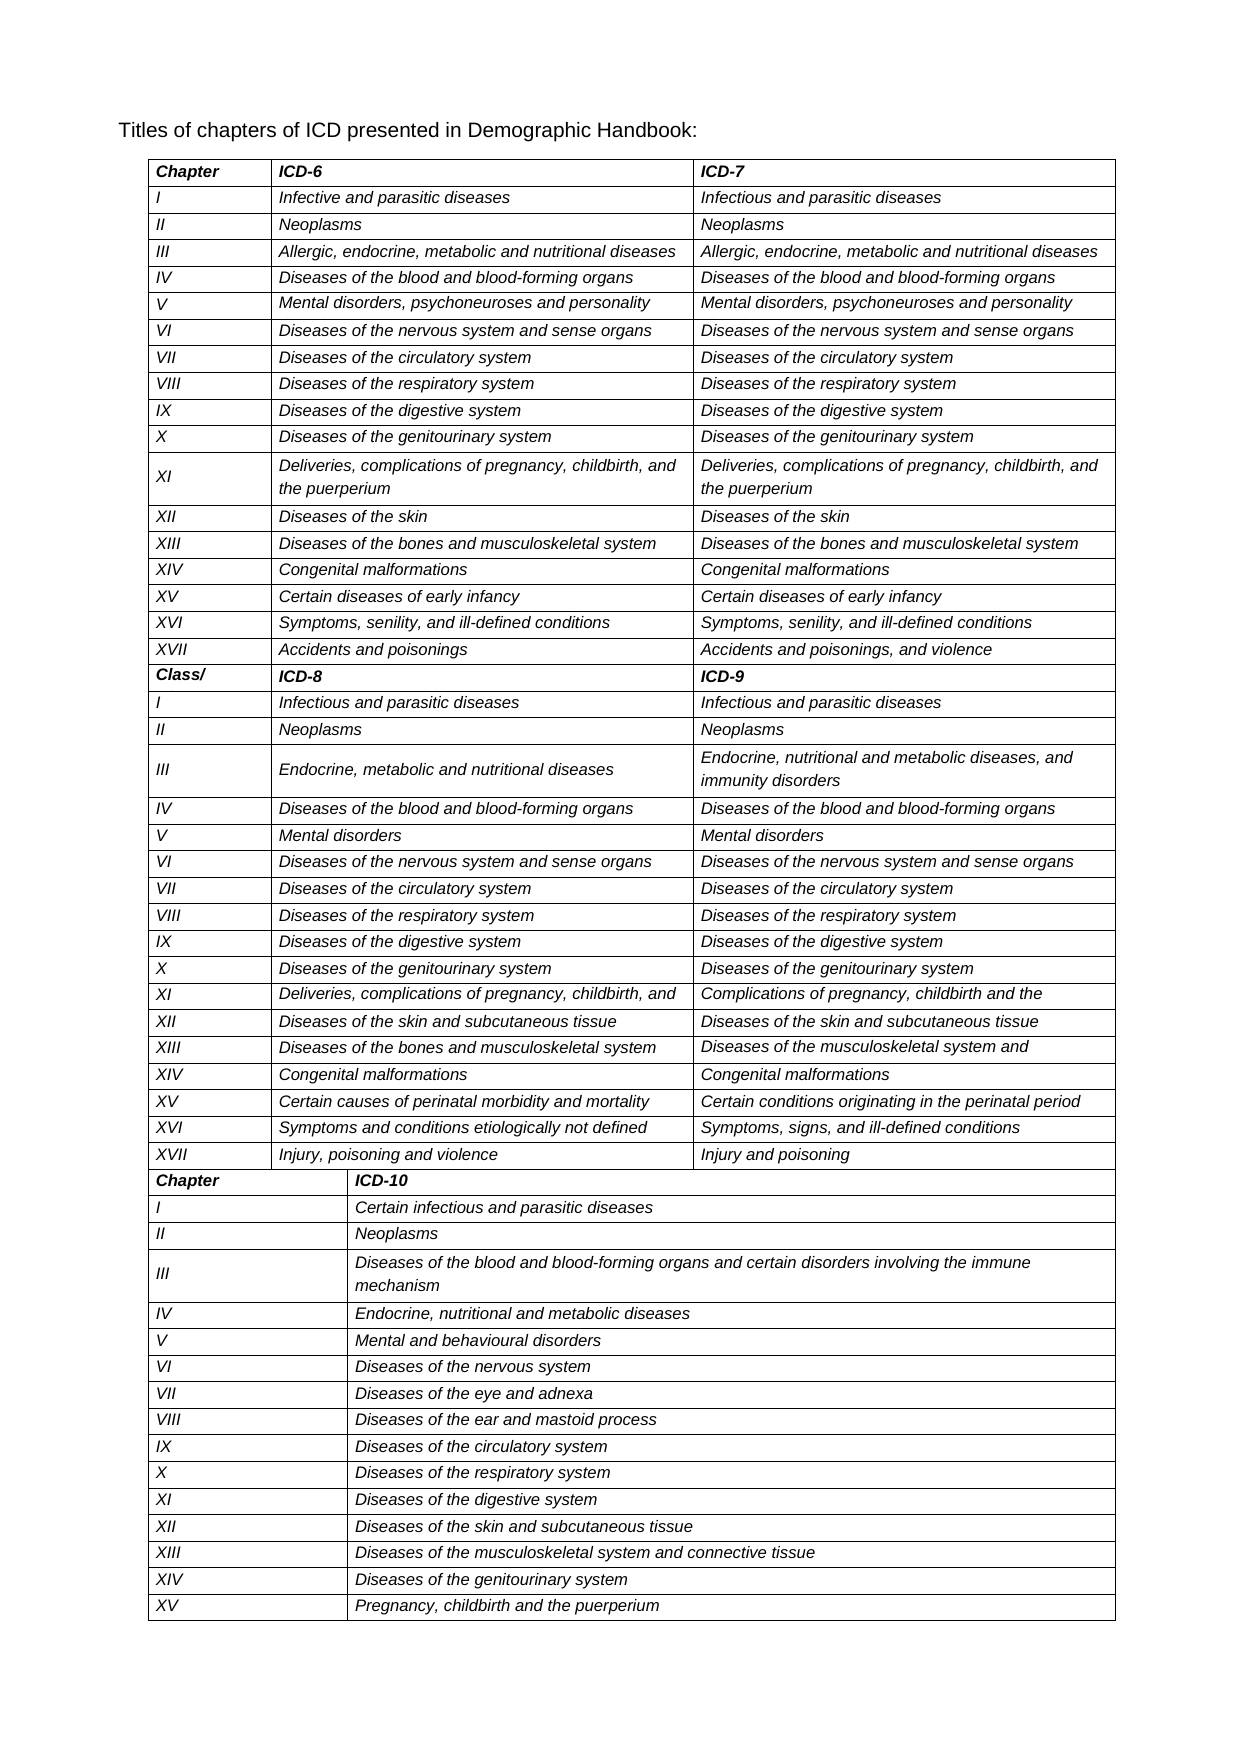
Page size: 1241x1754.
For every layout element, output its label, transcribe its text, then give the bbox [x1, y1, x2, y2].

table_cell I [149, 187, 271, 212]
table_cell Diseases of the skin and subcutaneous tissue [272, 1010, 693, 1036]
table_cell Diseases of the blood and blood-forming organs [272, 267, 693, 292]
table_cell IX [149, 1435, 347, 1461]
table_cell VIII [149, 1409, 347, 1434]
table_cell III [149, 1250, 347, 1302]
table_cell Diseases of the genitourinary system [272, 957, 693, 983]
table_cell Diseases of the blood and blood-forming organs [694, 798, 1115, 823]
table_cell Diseases of the ear and mastoid process [348, 1409, 1115, 1434]
table_cell Diseases of the digestive system [272, 400, 693, 425]
text Titles of chapters of ICD presented in Demographic Handbook: [118, 118, 1122, 142]
table_cell Neoplasms [272, 718, 693, 744]
table_cell Endocrine, nutritional and metabolic diseases [348, 1303, 1115, 1328]
table_cell IX [149, 931, 271, 956]
table_cell Mental and behavioural disorders [348, 1329, 1115, 1355]
table_cell VII [149, 1382, 347, 1408]
table_cell XVII [149, 639, 271, 664]
table_cell VI [149, 1356, 347, 1381]
table_cell I [149, 692, 271, 717]
table_cell Diseases of the bones and musculoskeletal system [272, 1037, 693, 1062]
table_cell Diseases of the skin and subcutaneous tissue [348, 1515, 1115, 1541]
table_cell I [149, 1196, 347, 1222]
table_cell Infectious and parasitic diseases [272, 692, 693, 717]
table_cell Diseases of the musculoskeletal system and connective tissue [694, 1037, 1115, 1062]
table_cell Chapter [149, 1170, 347, 1195]
table_header ICD-7 [694, 160, 1115, 186]
table_cell Mental disorders [272, 825, 693, 850]
table_cell Diseases of the respiratory system [694, 904, 1115, 930]
table_cell Diseases of the digestive system [348, 1489, 1115, 1514]
table_cell Symptoms, signs, and ill-defined conditions [694, 1117, 1115, 1142]
table_cell XV [149, 1090, 271, 1116]
table_cell Infective and parasitic diseases [272, 187, 693, 212]
table_cell Congenital malformations [694, 1064, 1115, 1089]
table_cell Allergic, endocrine, metabolic and nutritional diseases [272, 240, 693, 266]
table_cell Diseases of the nervous system and sense organs [272, 320, 693, 345]
table_cell Deliveries, complications of pregnancy, childbirth, and the puerperium [272, 453, 693, 505]
table_cell II [149, 214, 271, 239]
table_cell Diseases of the skin [694, 506, 1115, 531]
table_cell Certain diseases of early infancy [694, 585, 1115, 611]
table_cell Diseases of the eye and adnexa [348, 1382, 1115, 1408]
table_cell XIII [149, 1542, 347, 1567]
table_cell Diseases of the genitourinary system [694, 426, 1115, 452]
table_cell ICD-8 [272, 665, 693, 691]
table_cell VI [149, 320, 271, 345]
table_cell Neoplasms [348, 1223, 1115, 1248]
table_cell Mental disorders, psychoneuroses and personality disorders [694, 293, 1115, 319]
table_cell X [149, 1462, 347, 1487]
table_cell Accidents and poisonings, and violence [694, 639, 1115, 664]
table_cell Endocrine, metabolic and nutritional diseases [272, 745, 693, 797]
table_cell II [149, 718, 271, 744]
table_cell Mental disorders, psychoneuroses and personality disorders [272, 293, 693, 319]
table_cell V [149, 825, 271, 850]
table_cell XVI [149, 1117, 271, 1142]
table_cell III [149, 240, 271, 266]
table_cell Class/Chapter [149, 665, 271, 691]
table_cell IV [149, 1303, 347, 1328]
table_cell Diseases of the nervous system and sense organs [694, 320, 1115, 345]
table_cell Diseases of the blood and blood-forming organs [272, 798, 693, 823]
table_cell Endocrine, nutritional and metabolic diseases, and immunity disorders [694, 745, 1115, 797]
table_cell Complications of pregnancy, childbirth and the puerperium [694, 984, 1115, 1009]
table_cell XII [149, 1515, 347, 1541]
table_cell Symptoms, senility, and ill-defined conditions [272, 612, 693, 637]
table_cell Neoplasms [694, 718, 1115, 744]
table_cell Diseases of the digestive system [272, 931, 693, 956]
table_cell ICD-10 [348, 1170, 1115, 1195]
table_cell XIV [149, 559, 271, 584]
table_cell Infectious and parasitic diseases [694, 187, 1115, 212]
table_cell Diseases of the respiratory system [694, 373, 1115, 398]
table_cell Diseases of the nervous system and sense organs [694, 851, 1115, 877]
table_cell XVI [149, 612, 271, 637]
table_cell Congenital malformations [272, 559, 693, 584]
table_cell Diseases of the skin [272, 506, 693, 531]
table_cell Neoplasms [694, 214, 1115, 239]
table_cell Deliveries, complications of pregnancy, childbirth, and the puerperium [272, 984, 693, 1009]
table_cell Diseases of the bones and musculoskeletal system [272, 532, 693, 558]
table_cell Diseases of the circulatory system [694, 878, 1115, 903]
table_cell Diseases of the skin and subcutaneous tissue [694, 1010, 1115, 1036]
table_cell Congenital malformations [272, 1064, 693, 1089]
table_cell IX [149, 400, 271, 425]
table_cell Diseases of the circulatory system [272, 878, 693, 903]
table_cell Certain causes of perinatal morbidity and mortality [272, 1090, 693, 1116]
table_cell Certain infectious and parasitic diseases [348, 1196, 1115, 1222]
table_cell Diseases of the bones and musculoskeletal system [694, 532, 1115, 558]
table_cell VII [149, 346, 271, 372]
table_cell Diseases of the respiratory system [272, 373, 693, 398]
table_cell VI [149, 851, 271, 877]
table_header ICD-6 [272, 160, 693, 186]
table_cell V [149, 293, 271, 319]
table_cell Diseases of the nervous system and sense organs [272, 851, 693, 877]
table_cell Diseases of the circulatory system [694, 346, 1115, 372]
table_cell Accidents and poisonings [272, 639, 693, 664]
table_cell Pregnancy, childbirth and the puerperium [348, 1595, 1115, 1620]
table_cell Congenital malformations [694, 559, 1115, 584]
table_cell Diseases of the circulatory system [348, 1435, 1115, 1461]
table_cell V [149, 1329, 347, 1355]
table_cell VIII [149, 904, 271, 930]
table_cell Diseases of the blood and blood-forming organs and certain disorders involving the immune mechanism [348, 1250, 1115, 1302]
table_cell II [149, 1223, 347, 1248]
table_cell XIV [149, 1064, 271, 1089]
table_cell Diseases of the respiratory system [272, 904, 693, 930]
table_cell Diseases of the genitourinary system [694, 957, 1115, 983]
table_header Chapter [149, 160, 271, 186]
table_cell Diseases of the digestive system [694, 400, 1115, 425]
table_cell III [149, 745, 271, 797]
table_cell XIV [149, 1568, 347, 1594]
table_cell Certain diseases of early infancy [272, 585, 693, 611]
table_cell Symptoms, senility, and ill-defined conditions [694, 612, 1115, 637]
table_cell XII [149, 506, 271, 531]
table_cell XI [149, 984, 271, 1009]
table_cell Mental disorders [694, 825, 1115, 850]
table_cell Symptoms and conditions etiologically not defined [272, 1117, 693, 1142]
table_cell Diseases of the digestive system [694, 931, 1115, 956]
table_cell XIII [149, 532, 271, 558]
table_cell Injury, poisoning and violence [272, 1143, 693, 1169]
table_cell Neoplasms [272, 214, 693, 239]
table_cell IV [149, 267, 271, 292]
table_cell Deliveries, complications of pregnancy, childbirth, and the puerperium [694, 453, 1115, 505]
table_cell IV [149, 798, 271, 823]
table_cell XII [149, 1010, 271, 1036]
table_cell Injury and poisoning [694, 1143, 1115, 1169]
table_cell Diseases of the nervous system [348, 1356, 1115, 1381]
table_cell X [149, 426, 271, 452]
table_cell XI [149, 453, 271, 505]
table_cell Diseases of the musculoskeletal system and connective tissue [348, 1542, 1115, 1567]
table_cell Infectious and parasitic diseases [694, 692, 1115, 717]
table_cell Diseases of the genitourinary system [348, 1568, 1115, 1594]
table_cell XV [149, 1595, 347, 1620]
table_cell VII [149, 878, 271, 903]
table_cell Certain conditions originating in the perinatal period [694, 1090, 1115, 1116]
table_cell Diseases of the blood and blood-forming organs [694, 267, 1115, 292]
table_cell XI [149, 1489, 347, 1514]
table_cell Diseases of the respiratory system [348, 1462, 1115, 1487]
table_cell X [149, 957, 271, 983]
table_cell XV [149, 585, 271, 611]
table_cell XVII [149, 1143, 271, 1169]
table_cell ICD-9 [694, 665, 1115, 691]
table_cell VIII [149, 373, 271, 398]
table_cell Allergic, endocrine, metabolic and nutritional diseases [694, 240, 1115, 266]
table_cell XIII [149, 1037, 271, 1062]
table_cell Diseases of the genitourinary system [272, 426, 693, 452]
table_cell Diseases of the circulatory system [272, 346, 693, 372]
